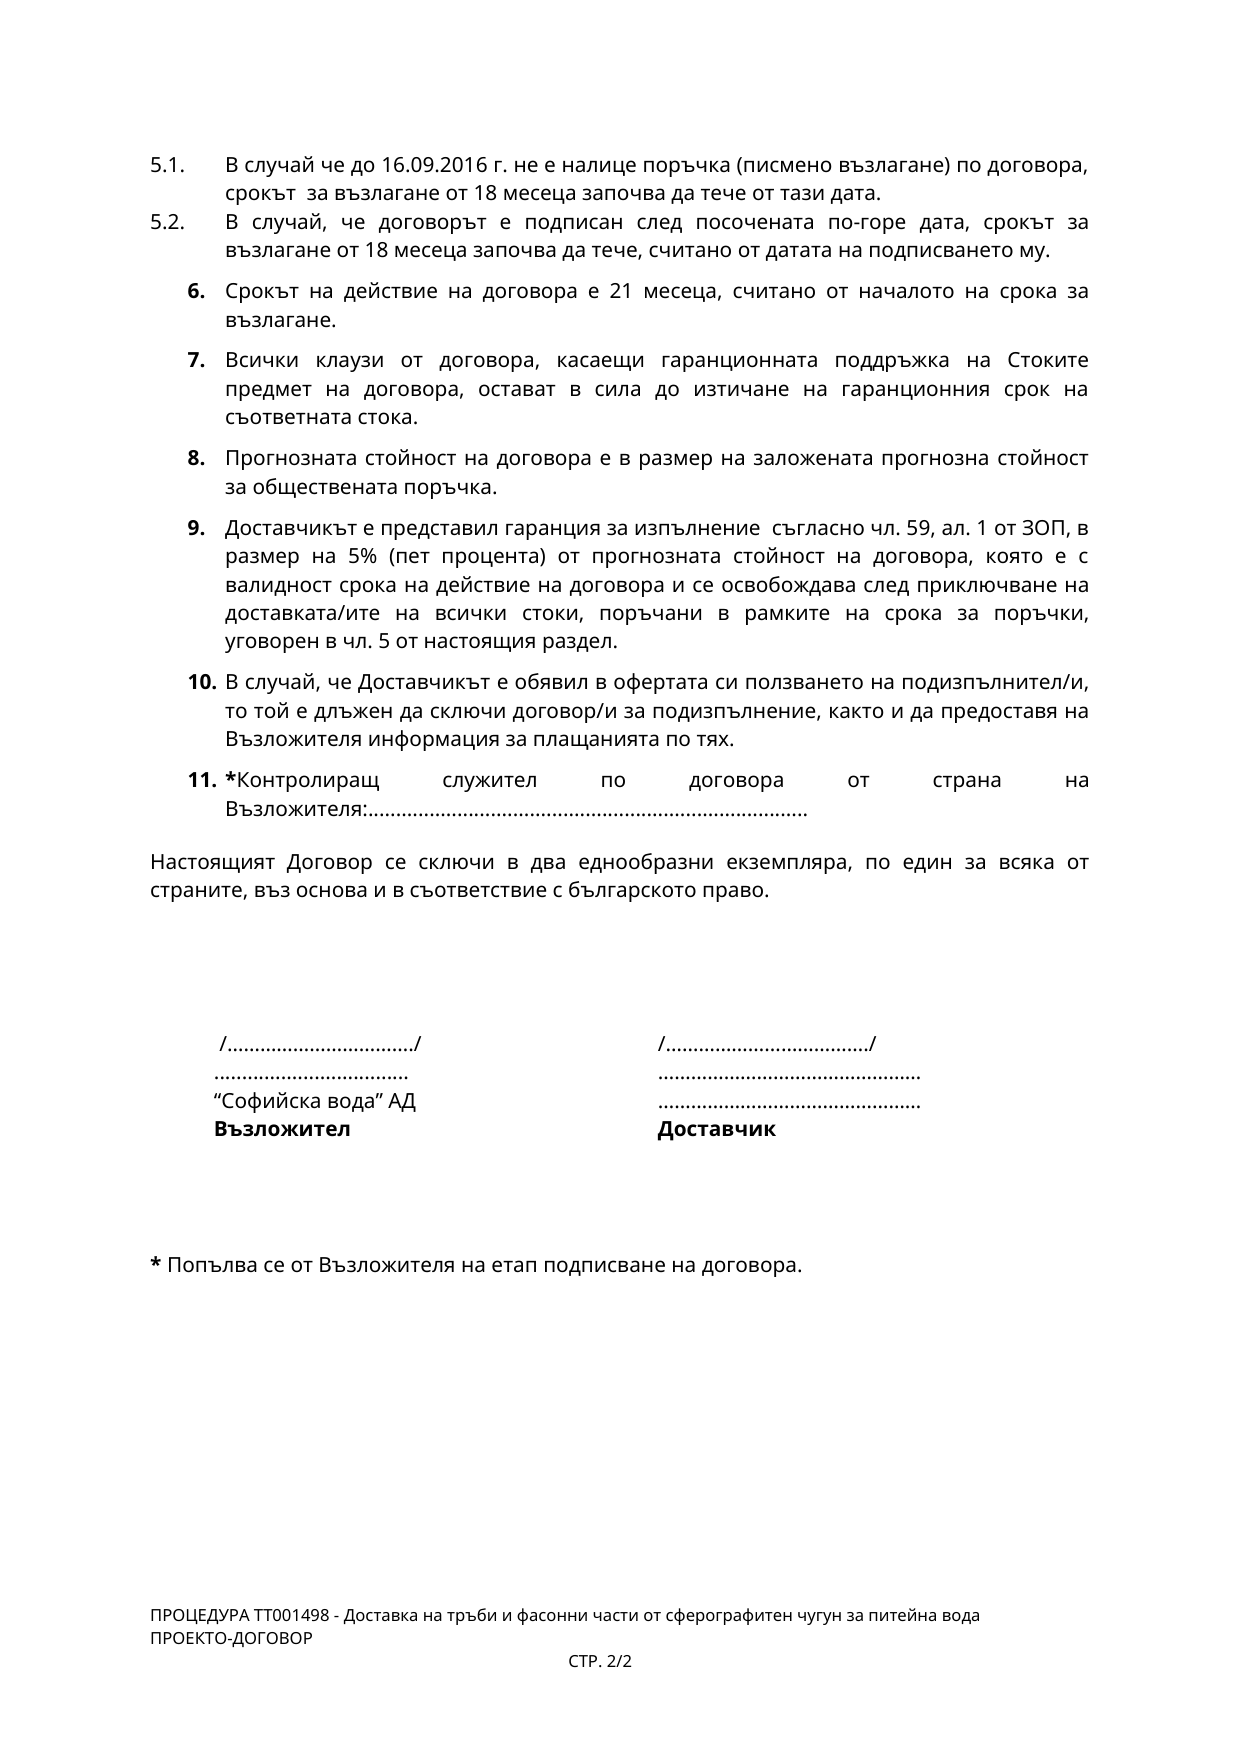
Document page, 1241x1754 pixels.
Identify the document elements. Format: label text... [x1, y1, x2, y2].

list Прогнозната стойност на договора е в размер на заложената прогнозна стойност за обществената поръчка. [187, 443, 1090, 500]
list *Контролиращ служител по договора от страна на Възложителя:............................................................................... [187, 765, 1090, 822]
table_header /……………………………./ ................................... “Софийска вода” АД Възложител [203, 1029, 646, 1143]
list В случай, че Доставчикът е обявил в офертата си ползването на подизпълнител/и, то той е длъжен да сключи договор/и за подизпълнение, както и да предоставя на Възложителя информация за плащанията по тях. [187, 667, 1090, 753]
text * Попълва се от Възложителя на етап подписване на договора. [150, 1250, 1090, 1278]
table_header /………………………………./ ………………………………………… ………………………………………… Доставчик [646, 1029, 1090, 1143]
list В случай, че договорът е подписан след посочената по-горе дата, срокът за възлагане от 18 месеца започва да тече, считано от датата на подписването му. [150, 207, 1090, 264]
list Всички клаузи от договора, касаещи гаранционната поддръжка на Стоките предмет на договора, остават в сила до изтичане на гаранционния срок на съответната стока. [187, 346, 1090, 431]
text Настоящият Договор се сключи в два еднообразни екземпляра, по един за всяка от страните, въз основа и в съответствие с българското право. [150, 847, 1090, 904]
list Доставчикът е представил гаранция за изпълнение съгласно чл. 59, ал. 1 от ЗОП, в размер на 5% (пет процента) от прогнозната стойност на договора, която е с валидност срока на действие на договора и се освобождава след приключване на доставката/ите на всички стоки, поръчани в рамките на срока за поръчки, уговорен в чл. 5 от настоящия раздел. [187, 513, 1090, 655]
list В случай че до 16.09.2016 г. не е налице поръчка (писмено възлагане) по договора, срокът за възлагане от 18 месеца започва да тече от тази дата. [150, 150, 1090, 207]
list Срокът на действие на договора е 21 месеца, считано от началото на срока за възлагане. [187, 276, 1090, 333]
